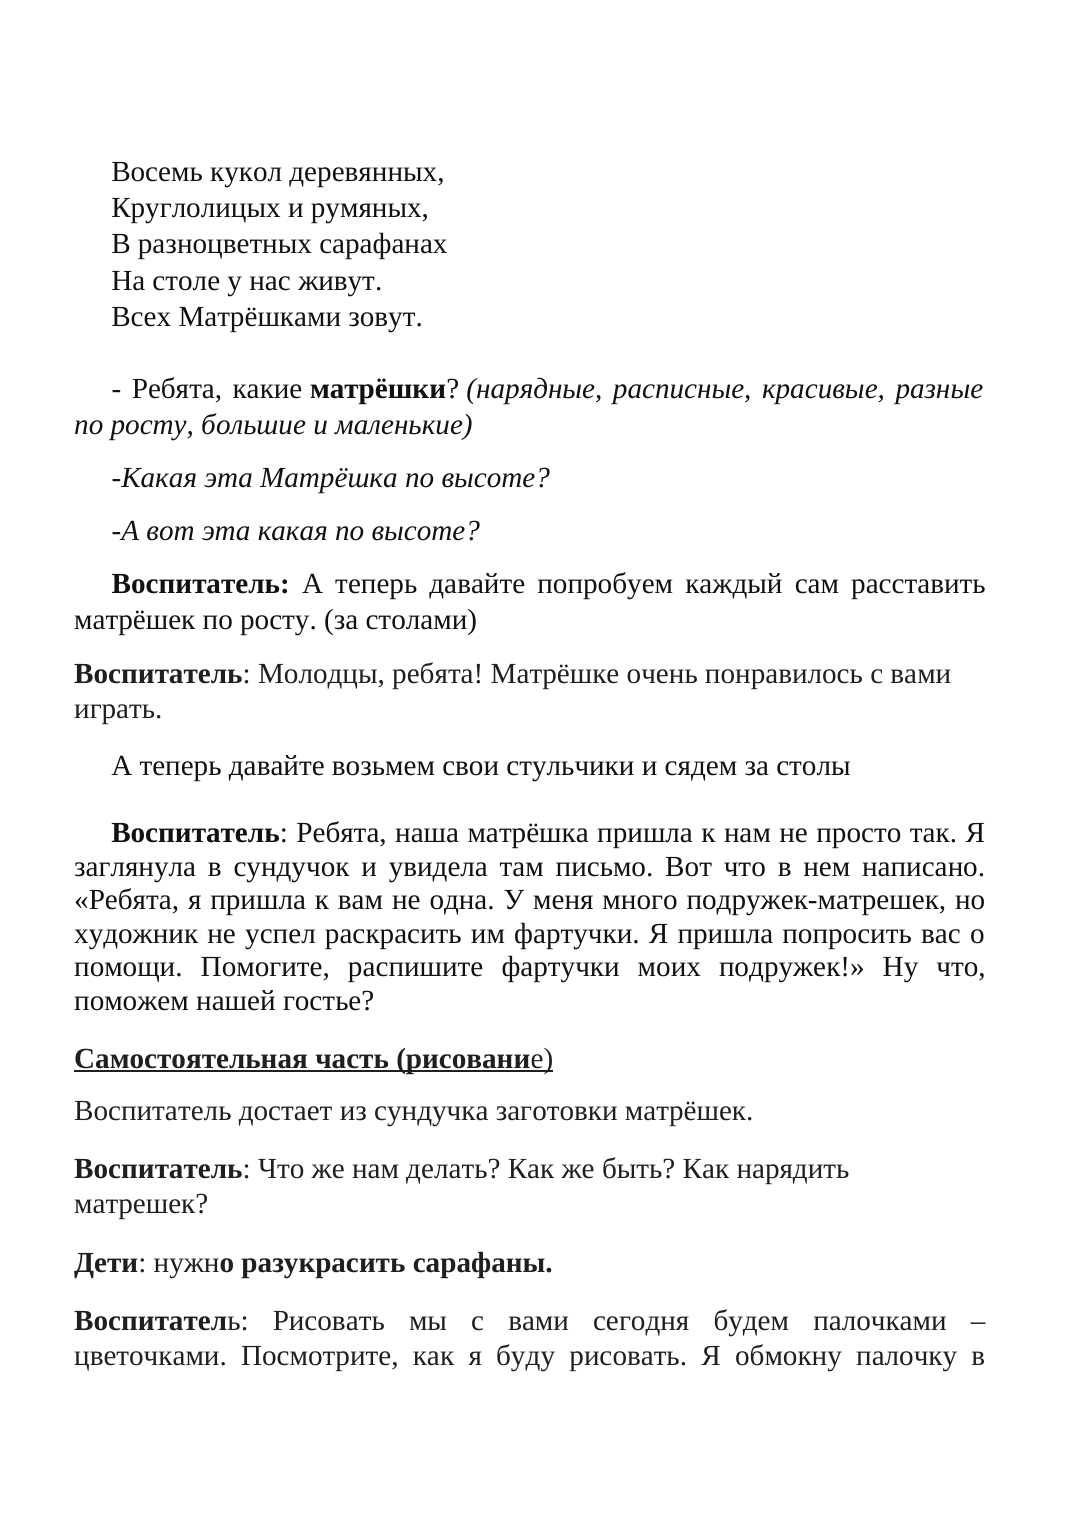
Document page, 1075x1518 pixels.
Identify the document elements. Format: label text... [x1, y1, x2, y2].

text Воспитатель достает из сундучка заготовки матрёшек. [74, 1092, 986, 1127]
text -А вот эта какая по высоте? [74, 513, 986, 546]
text Воспитатель: Что же нам делать? Как же быть? Как нарядить матрешек? [74, 1150, 986, 1220]
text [74, 1302, 986, 1372]
text Восемь кукол деревянных, [74, 154, 986, 188]
text Дети: нужно разукрасить сарафаны. [74, 1243, 986, 1278]
text Воспитатель: Ребята, наша матрёшка пришла к нам не просто так. Я заглянула в сундучок и увидела там письмо. Вот что в нем написано. «Ребята, я пришла к вам не одна. У меня много подружек-матрешек, но художник не успел раскрасить им фартучки. Я пришла попросить вас о помощи. Помогите, распишите фартучки моих подружек!» Ну что, поможем нашей гостье? [74, 815, 986, 1016]
text Самостоятельная часть (рисование) [74, 1040, 986, 1075]
text -Какая эта Матрёшка по высоте? [74, 460, 986, 494]
text А теперь давайте возьмем свои стульчики и сядем за столы [74, 748, 986, 782]
text Всех Матрёшками зовут. [74, 299, 986, 332]
text - Ребята, какие матрёшки? (нарядные, расписные, красивые, разные по росту, большие и маленькие) [74, 371, 986, 441]
text Воспитатель: А теперь давайте попробуем каждый сам расставить матрёшек по росту. (за столами) [74, 566, 986, 635]
text На столе у нас живут. [74, 263, 986, 296]
text Воспитатель: Молодцы, ребята! Матрёшке очень понравилось с вами играть. [74, 655, 986, 725]
text В разноцветных сарафанах [74, 227, 986, 260]
text Круглолицых и румяных, [74, 190, 986, 224]
